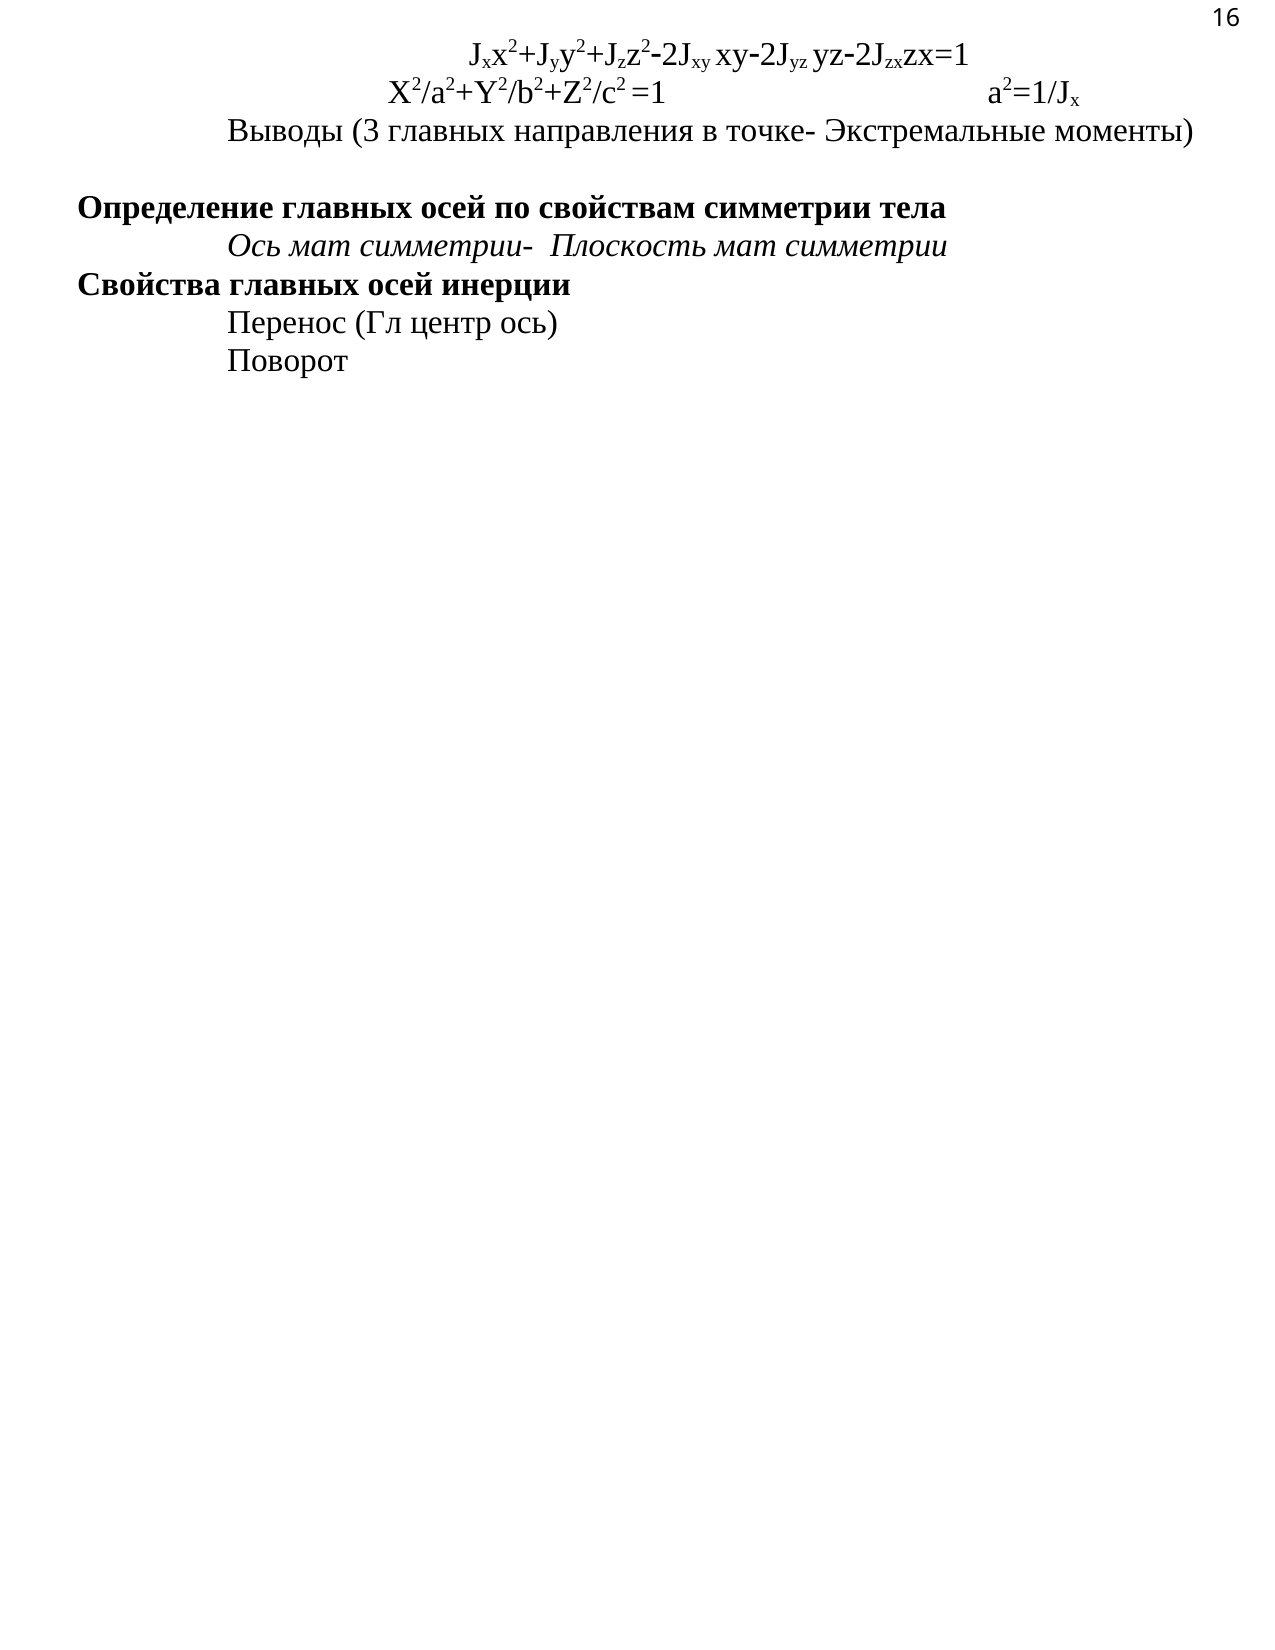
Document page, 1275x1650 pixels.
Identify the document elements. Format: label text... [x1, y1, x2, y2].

text Jxx2+Jyy2+Jzz22Jxy xy2Jyz yz2Jzxzx=1 [227, 34, 1240, 72]
text Перенос (Гл центр ось) [227, 302, 1240, 341]
text Свойства главных осей инерции [77, 264, 1240, 302]
text Выводы (3 главных направления в точке- Экстремальные моменты) [227, 111, 1240, 149]
text Ось мат симметрии- Плоскость мат симметрии [227, 226, 1240, 264]
text Поворот [227, 341, 1240, 379]
text Определение главных осей по свойствам симметрии тела [77, 187, 1240, 226]
text X2/a2+Y2/b2+Z2/c2 =1 a2=1/Jx [227, 72, 1240, 111]
